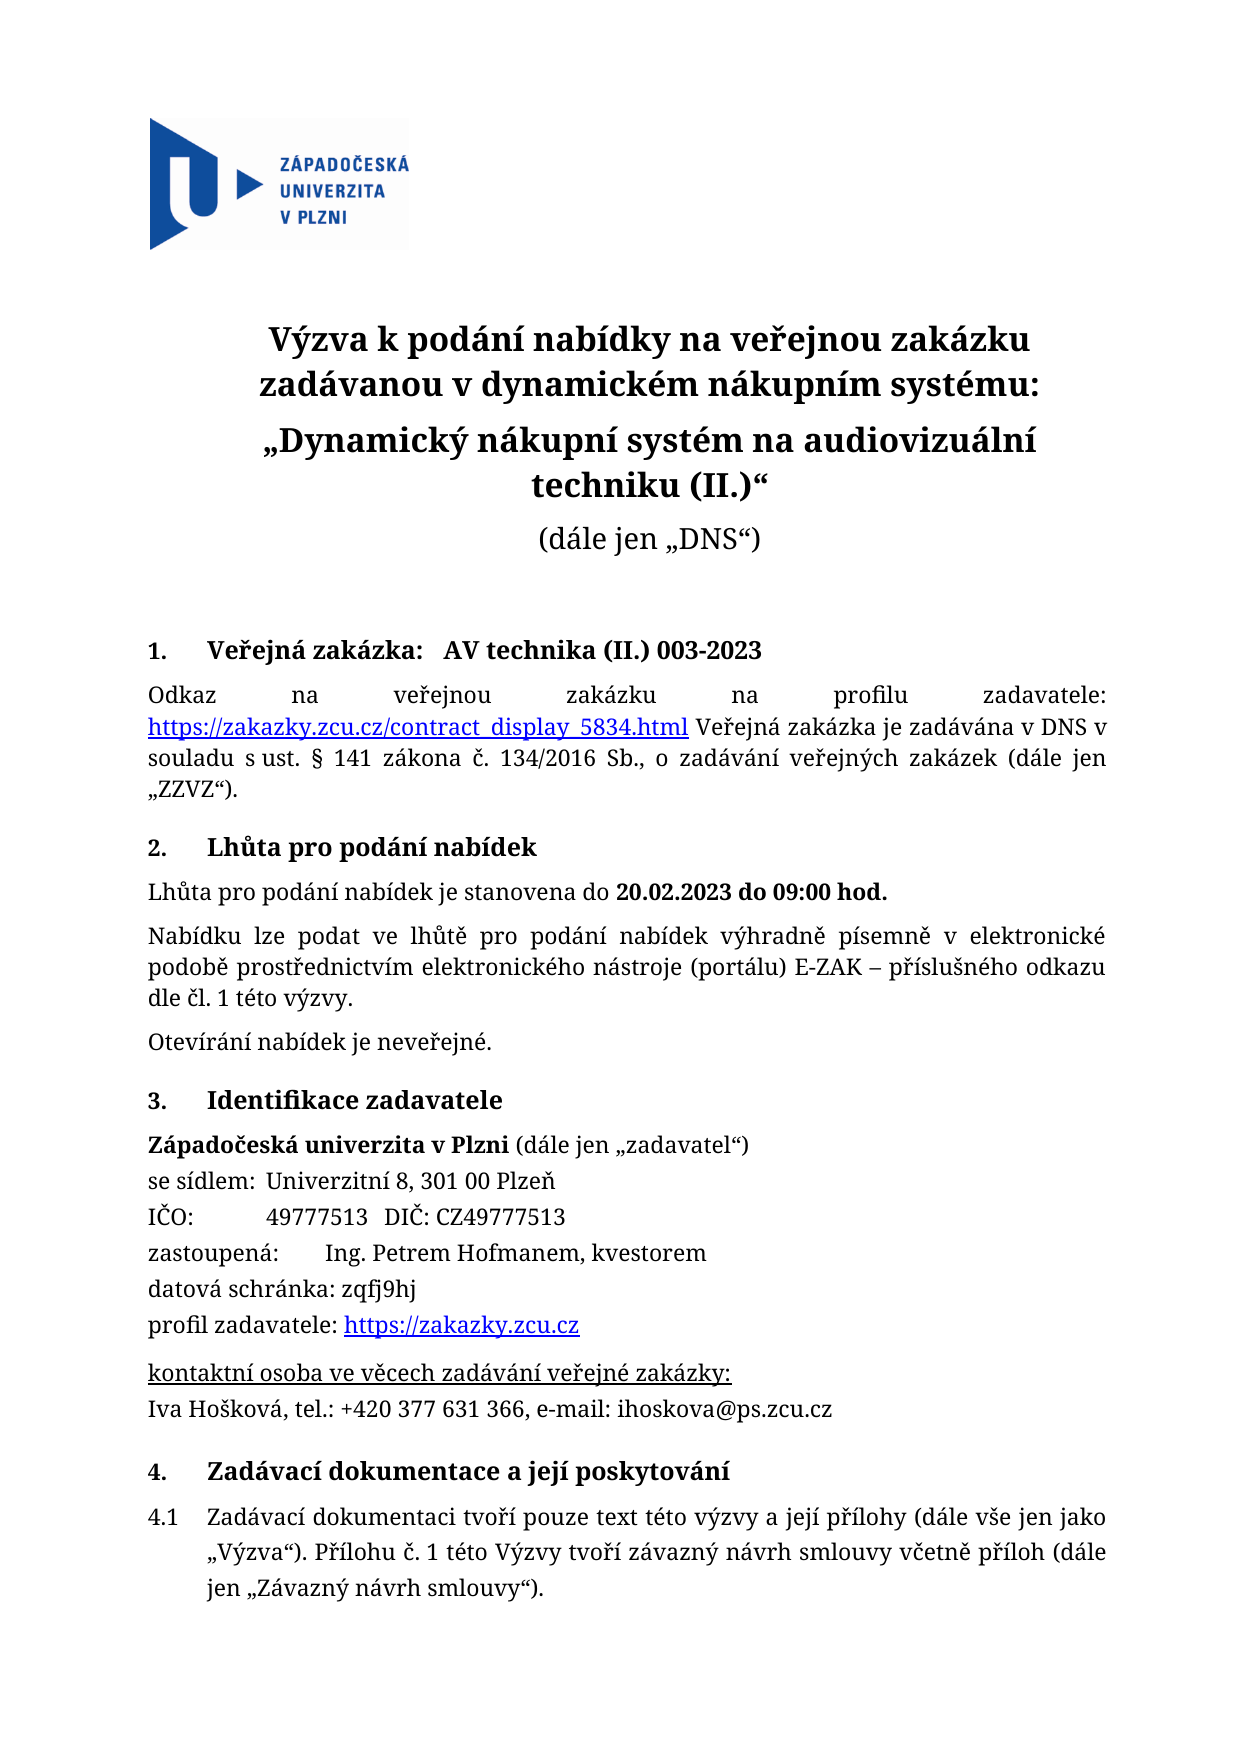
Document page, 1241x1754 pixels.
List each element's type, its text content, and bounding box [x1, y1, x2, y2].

text (dále jen „DNS“) [192, 518, 1107, 558]
text Západočeská univerzita v Plzni (dále jen „zadavatel“) [148, 1129, 1107, 1160]
subtitle Identifikace zadavatele [148, 1082, 1107, 1116]
text datová schránka: zqfj9hj [148, 1273, 1107, 1304]
picture [150, 118, 409, 250]
text IČO: 49777513 DIČ: CZ49777513 [148, 1201, 1107, 1232]
text „Dynamický nákupní systém na audiovizuální techniku (II.)“ [192, 417, 1107, 508]
subtitle Veřejná zakázka: AV technika (II.) 003-2023 [148, 633, 1107, 667]
text kontaktní osoba ve věcech zadávání veřejné zakázky: [148, 1357, 1107, 1388]
subtitle Lhůta pro podání nabídek [148, 829, 1107, 863]
subtitle Zadávací dokumentace a její poskytování [148, 1454, 1107, 1488]
text Iva Hošková, tel.: +420 377 631 366, e-mail: ihoskova@ps.zcu.cz [148, 1393, 1107, 1424]
text Odkaz na veřejnou zakázku na profilu zadavatele: https://zakazky.zcu.cz/contract_display_5834.html Veřejná zakázka je zadávána v DNS v souladu s ust. § 141 zákona č. 134/2016 Sb., o zadávání veřejných zakázek (dále jen „ZZVZ“). [148, 679, 1107, 804]
text se sídlem: Univerzitní 8, 301 00 Plzeň [148, 1165, 1107, 1196]
text Otevírání nabídek je neveřejné. [148, 1026, 1107, 1057]
text zastoupená: Ing. Petrem Hofmanem, kvestorem [148, 1237, 1107, 1268]
text profil zadavatele: https://zakazky.zcu.cz [148, 1308, 1107, 1340]
text Výzva k podání nabídky na veřejnou zakázku zadávanou v dynamickém nákupním systému: [192, 316, 1107, 406]
list Zadávací dokumentaci tvoří pouze text této výzvy a její přílohy (dále vše jen jako „Výzva“). Přílohu č. 1 této Výzvy tvoří závazný návrh smlouvy včetně příloh (dále jen „Závazný návrh smlouvy“). [148, 1500, 1107, 1603]
text Lhůta pro podání nabídek je stanovena do 20.02.2023 do 09:00 hod. [148, 876, 1107, 907]
text Nabídku lze podat ve lhůtě pro podání nabídek výhradně písemně v elektronické podobě prostřednictvím elektronického nástroje (portálu) E-ZAK – příslušného odkazu dle čl. 1 této výzvy. [148, 920, 1107, 1013]
